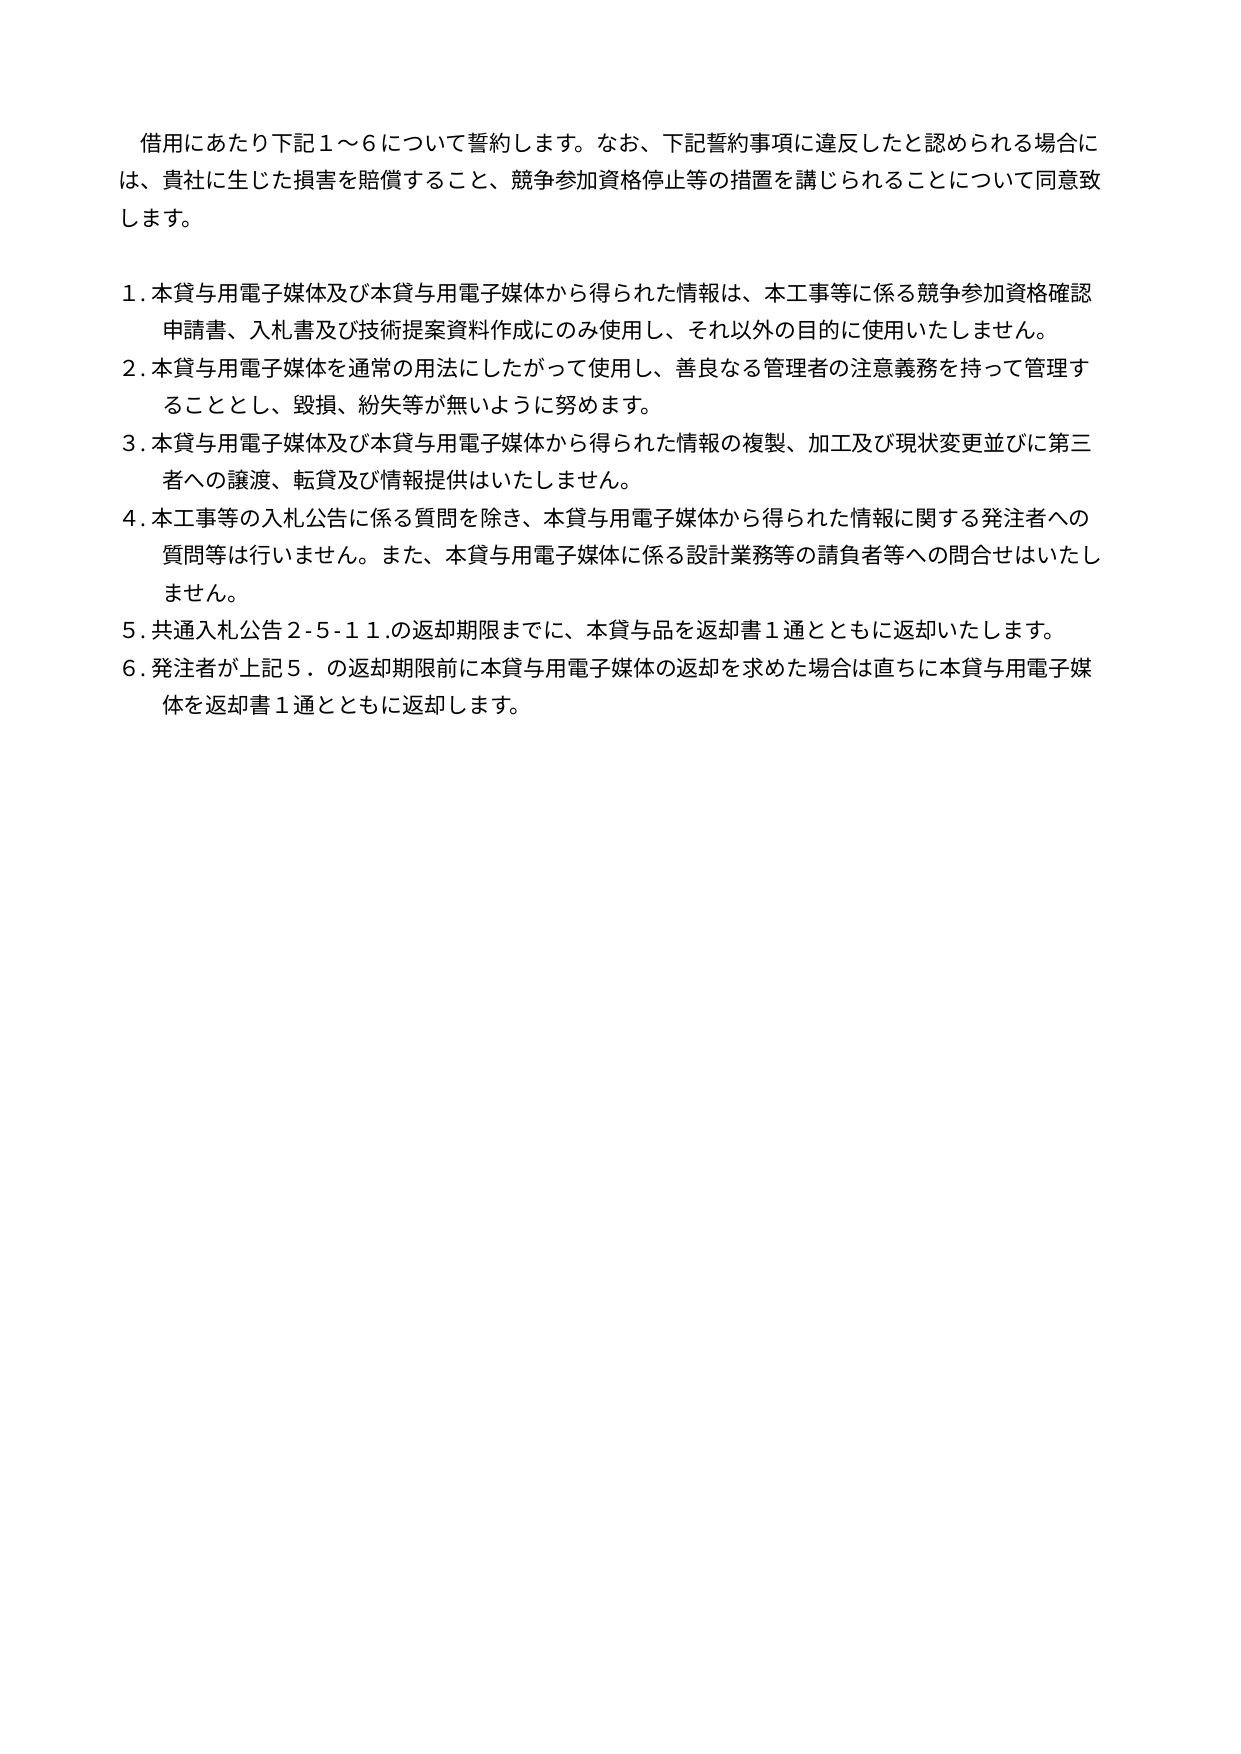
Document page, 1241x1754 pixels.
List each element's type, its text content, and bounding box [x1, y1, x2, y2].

text 申請書、入札書及び技術提案資料作成にのみ使用し、それ以外の目的に使用いたしません。 [118, 310, 1122, 348]
text 者への譲渡、転貸及び情報提供はいたしません。 [118, 460, 1122, 498]
text 質問等は行いません。また、本貸与用電子媒体に係る設計業務等の請負者等への問合せはいたし [118, 535, 1122, 573]
text ることとし、毀損、紛失等が無いように努めます。 [118, 385, 1122, 423]
text します。 [118, 198, 1122, 235]
text １. 本貸与用電子媒体及び本貸与用電子媒体から得られた情報は、本工事等に係る競争参加資格確認 [118, 273, 1122, 310]
text 借用にあたり下記１～６について誓約します。なお、下記誓約事項に違反したと認められる場合に [118, 123, 1122, 160]
text 体を返却書１通とともに返却します。 [118, 685, 1122, 723]
text ４. 本工事等の入札公告に係る質問を除き、本貸与用電子媒体から得られた情報に関する発注者への [118, 498, 1122, 535]
text ３. 本貸与用電子媒体及び本貸与用電子媒体から得られた情報の複製、加工及び現状変更並びに第三 [118, 423, 1122, 460]
text ２. 本貸与用電子媒体を通常の用法にしたがって使用し、善良なる管理者の注意義務を持って管理す [118, 348, 1122, 385]
text ５. 共通入札公告２-５-１１.の返却期限までに、本貸与品を返却書１通とともに返却いたします。 [118, 610, 1122, 648]
text ません。 [118, 573, 1122, 610]
text は、貴社に生じた損害を賠償すること、競争参加資格停止等の措置を講じられることについて同意致 [118, 160, 1122, 198]
text ６. 発注者が上記５．の返却期限前に本貸与用電子媒体の返却を求めた場合は直ちに本貸与用電子媒 [118, 648, 1122, 685]
